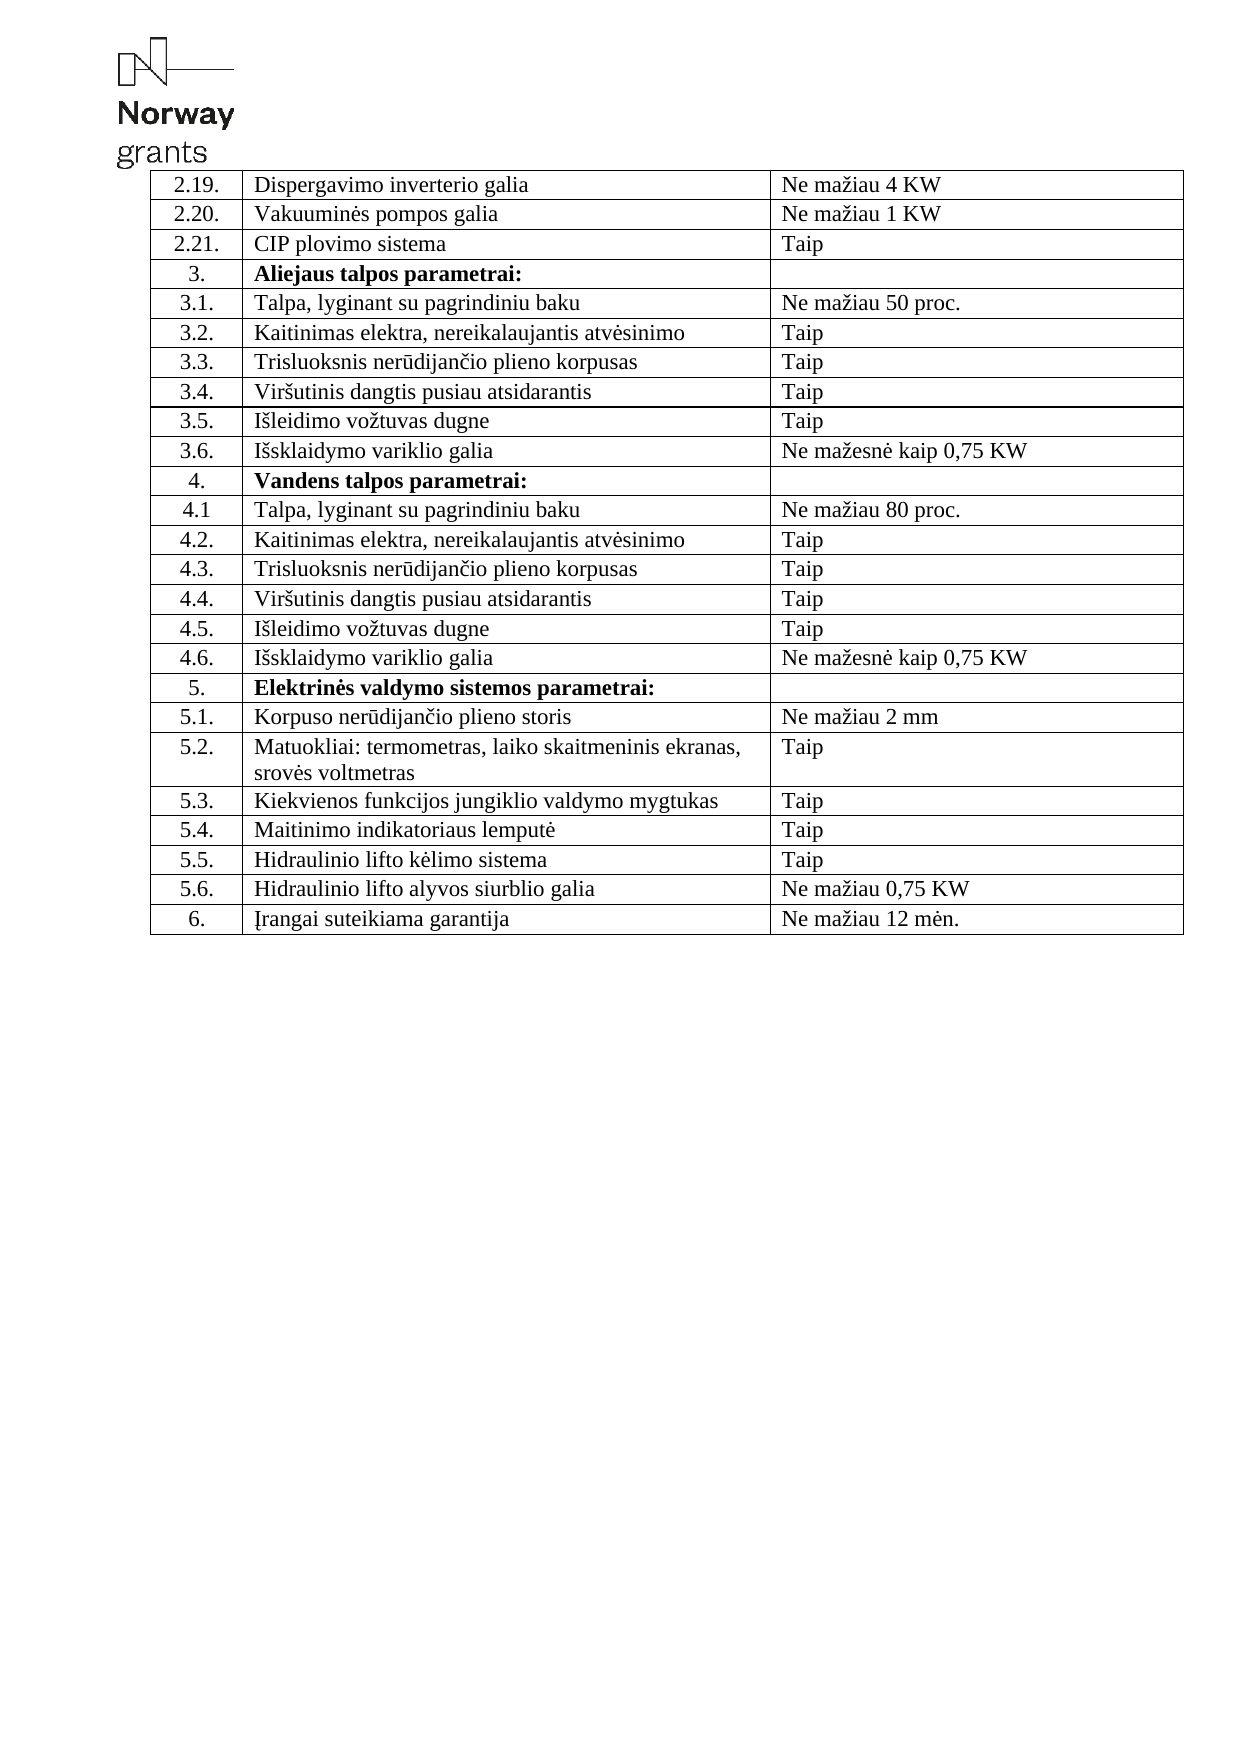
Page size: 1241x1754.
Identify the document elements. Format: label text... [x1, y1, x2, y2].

table_cell Korpuso nerūdijančio plieno storis [243, 703, 770, 732]
table_cell 3.1. [151, 289, 242, 318]
table_cell Talpa, lyginant su pagrindiniu baku [243, 496, 770, 525]
table_cell 3.4. [151, 378, 242, 406]
table_cell 4.1 [151, 496, 242, 525]
table_cell 4. [151, 467, 242, 495]
table_cell 5.5. [151, 846, 242, 874]
table_cell Vandens talpos parametrai: [243, 467, 770, 495]
table_cell Įrangai suteikiama garantija [243, 905, 770, 933]
table_cell Ne mažiau 1 KW [771, 200, 1183, 229]
table_cell Taip [771, 378, 1183, 406]
table_cell 3.5. [151, 408, 242, 436]
table_cell 2.20. [151, 200, 242, 229]
table_cell Ne mažiau 12 mėn. [771, 905, 1183, 933]
table_cell Taip [771, 408, 1183, 436]
table_cell Taip [771, 733, 1183, 786]
table_cell Elektrinės valdymo sistemos parametrai: [243, 674, 770, 702]
table_cell 3. [151, 260, 242, 288]
table_cell Kaitinimas elektra, nereikalaujantis atvėsinimo [243, 319, 770, 347]
table_cell Taip [771, 846, 1183, 874]
table_cell 5.6. [151, 875, 242, 904]
table_cell Talpa, lyginant su pagrindiniu baku [243, 289, 770, 318]
table_cell CIP plovimo sistema [243, 230, 770, 258]
table_cell 3.3. [151, 348, 242, 377]
table_cell Taip [771, 319, 1183, 347]
table_cell Hidraulinio lifto kėlimo sistema [243, 846, 770, 874]
table_cell 3.6. [151, 437, 242, 466]
table_cell Matuokliai: termometras, laiko skaitmeninis ekranas, srovės voltmetras [243, 733, 770, 786]
table_cell Išsklaidymo variklio galia [243, 644, 770, 673]
table_cell Taip [771, 230, 1183, 258]
table_cell Ne mažiau 2 mm [771, 703, 1183, 732]
table_cell Taip [771, 787, 1183, 815]
table_cell 3.2. [151, 319, 242, 347]
table_cell Išsklaidymo variklio galia [243, 437, 770, 466]
table_cell 5.3. [151, 787, 242, 815]
table_cell Taip [771, 615, 1183, 643]
table_cell 4.3. [151, 555, 242, 584]
table_cell 5.1. [151, 703, 242, 732]
table_cell Kiekvienos funkcijos jungiklio valdymo mygtukas [243, 787, 770, 815]
table_cell 5. [151, 674, 242, 702]
table_cell [771, 674, 1183, 702]
table_cell Taip [771, 348, 1183, 377]
table_cell Vakuuminės pompos galia [243, 200, 770, 229]
table_cell Ne mažesnė kaip 0,75 KW [771, 644, 1183, 673]
table_cell Taip [771, 816, 1183, 845]
table_cell Viršutinis dangtis pusiau atsidarantis [243, 585, 770, 613]
table_cell Aliejaus talpos parametrai: [243, 260, 770, 288]
table_cell Dispergavimo inverterio galia [243, 171, 770, 199]
table_cell 4.2. [151, 526, 242, 554]
table_cell Ne mažiau 50 proc. [771, 289, 1183, 318]
table_cell Trisluoksnis nerūdijančio plieno korpusas [243, 348, 770, 377]
table_cell Išleidimo vožtuvas dugne [243, 615, 770, 643]
table_cell Taip [771, 555, 1183, 584]
table_cell 4.6. [151, 644, 242, 673]
table_cell Maitinimo indikatoriaus lemputė [243, 816, 770, 845]
table_cell [771, 260, 1183, 288]
picture [117, 37, 234, 169]
table_cell 4.4. [151, 585, 242, 613]
table_cell 5.4. [151, 816, 242, 845]
table_cell Taip [771, 526, 1183, 554]
table_cell 6. [151, 905, 242, 933]
table_cell 5.2. [151, 733, 242, 786]
table_cell Išleidimo vožtuvas dugne [243, 408, 770, 436]
table_cell Ne mažesnė kaip 0,75 KW [771, 437, 1183, 466]
table_cell Viršutinis dangtis pusiau atsidarantis [243, 378, 770, 406]
table_cell Ne mažiau 80 proc. [771, 496, 1183, 525]
table_cell 2.19. [151, 171, 242, 199]
table_cell Hidraulinio lifto alyvos siurblio galia [243, 875, 770, 904]
table_cell Kaitinimas elektra, nereikalaujantis atvėsinimo [243, 526, 770, 554]
table_cell Taip [771, 585, 1183, 613]
table_cell 4.5. [151, 615, 242, 643]
table_cell [771, 467, 1183, 495]
table_cell Ne mažiau 0,75 KW [771, 875, 1183, 904]
table_cell Ne mažiau 4 KW [771, 171, 1183, 199]
table_cell 2.21. [151, 230, 242, 258]
table_cell Trisluoksnis nerūdijančio plieno korpusas [243, 555, 770, 584]
